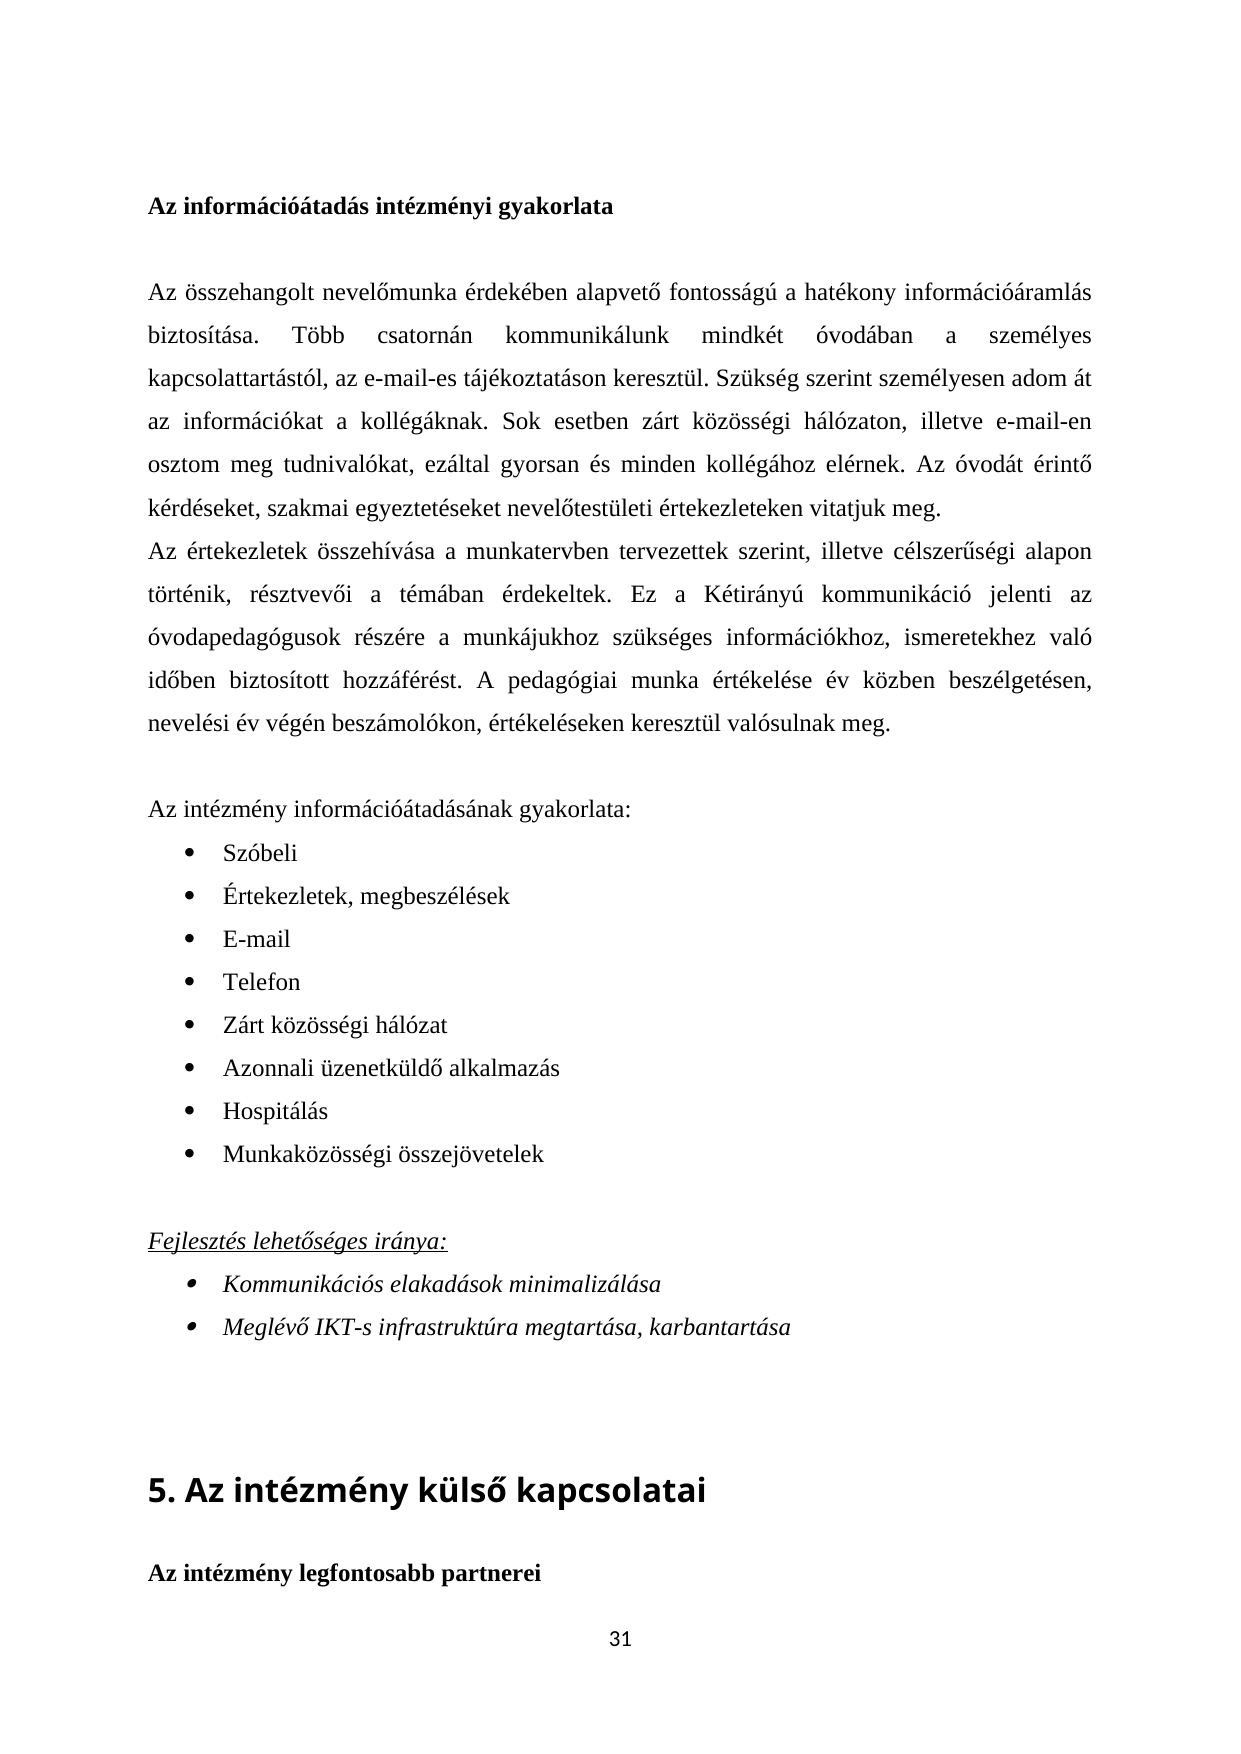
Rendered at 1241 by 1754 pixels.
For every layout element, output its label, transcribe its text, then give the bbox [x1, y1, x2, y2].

text Az intézmény információátadásának gyakorlata: [148, 794, 1093, 823]
list Meglévő IKT-s infrastruktúra megtartása, karbantartása [185, 1312, 1093, 1341]
text Az összehangolt nevelőmunka érdekében alapvető fontosságú a hatékony információáramlás biztosítása. Több csatornán kommunikálunk mindkét óvodában a személyes kapcsolattartástól, az e-mail-es tájékoztatáson keresztül. Szükség szerint személyesen adom át az információkat a kollégáknak. Sok esetben zárt közösségi hálózaton, illetve e-mail-en osztom meg tudnivalókat, ezáltal gyorsan és minden kollégához elérnek. Az óvodát érintő kérdéseket, szakmai egyeztetéseket nevelőtestületi értekezleteken vitatjuk meg. [148, 277, 1093, 521]
list E-mail [185, 924, 1093, 953]
list Zárt közösségi hálózat [185, 1010, 1093, 1039]
list Telefon [185, 967, 1093, 996]
text Fejlesztés lehetőséges iránya: [148, 1226, 1093, 1254]
list Értekezletek, megbeszélések [185, 881, 1093, 909]
text Az információátadás intézményi gyakorlata [148, 191, 1093, 219]
list Szóbeli [185, 838, 1093, 866]
text Az intézmény legfontosabb partnerei [148, 1558, 1093, 1587]
list Munkaközösségi összejövetelek [185, 1139, 1093, 1168]
subtitle 5. Az intézmény külső kapcsolatai [148, 1466, 1093, 1512]
text Az értekezletek összehívása a munkatervben tervezettek szerint, illetve célszerűségi alapon történik, résztvevői a témában érdekeltek. Ez a Kétirányú kommunikáció jelenti az óvodapedagógusok részére a munkájukhoz szükséges információkhoz, ismeretekhez való időben biztosított hozzáférést. A pedagógiai munka értékelése év közben beszélgetésen, nevelési év végén beszámolókon, értékeléseken keresztül valósulnak meg. [148, 536, 1093, 737]
list Hospitálás [185, 1096, 1093, 1125]
list Kommunikációs elakadások minimalizálása [185, 1269, 1093, 1298]
list Azonnali üzenetküldő alkalmazás [185, 1053, 1093, 1082]
